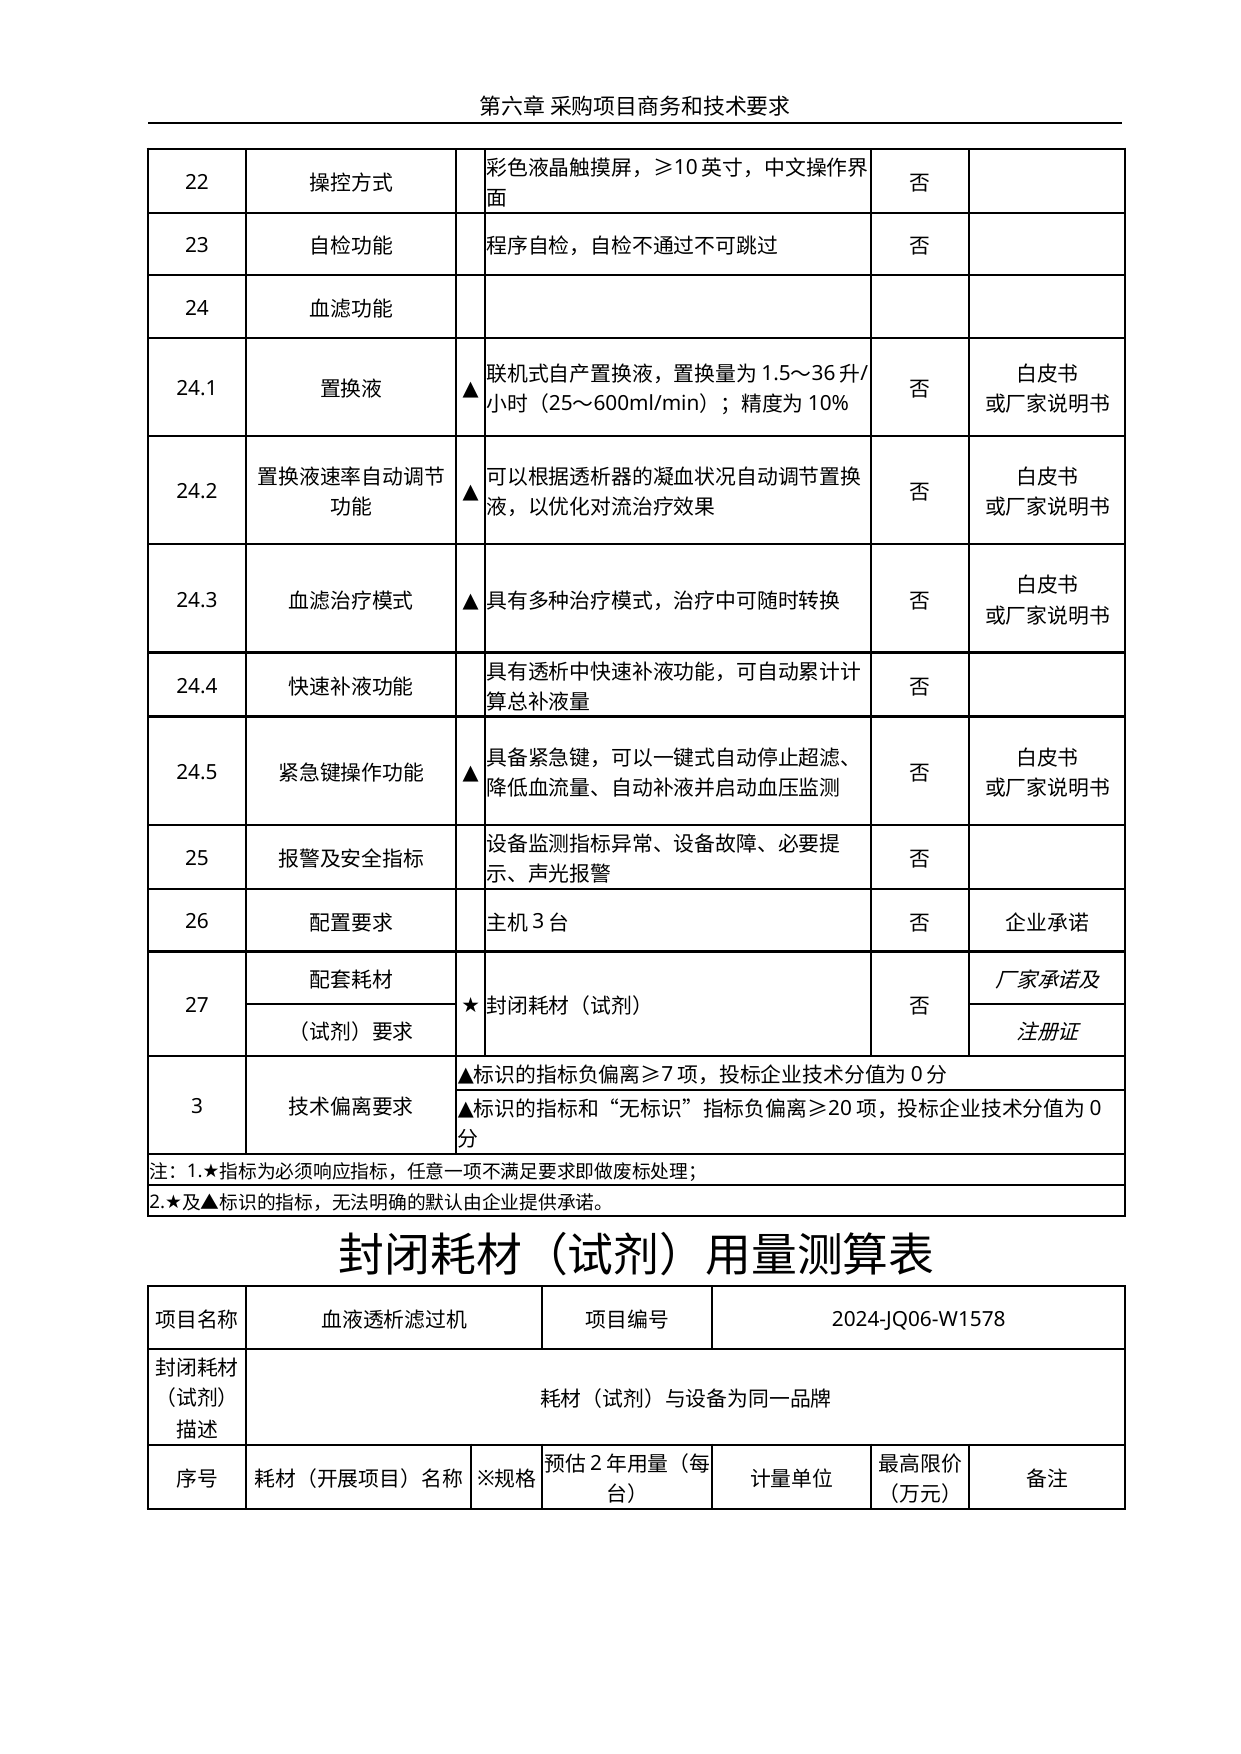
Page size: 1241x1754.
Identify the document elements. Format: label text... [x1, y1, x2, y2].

table_cell 27 [149, 953, 245, 1054]
table_cell 否 [872, 437, 968, 543]
table_cell 厂家承诺及 [970, 953, 1124, 1002]
table_cell 封闭耗材（试剂） [149, 1350, 245, 1412]
table_cell 24.2 [149, 437, 245, 543]
table_cell 程序自检，自检不通过不可跳过 [486, 214, 870, 274]
table_cell 否 [872, 826, 968, 888]
table_cell 白皮书 或厂家说明书 [970, 339, 1124, 435]
table_cell ▲标识的指标负偏离≥7项，投标企业技术分值为0分 [457, 1057, 1124, 1088]
table_cell 25 [149, 826, 245, 888]
table_cell [872, 276, 968, 337]
table_cell ▲标识的指标和“无标识”指标负偏离≥20项，投标企业技术分值为0分 [457, 1091, 1124, 1153]
table_cell [970, 214, 1124, 274]
table_cell 计量单位 [713, 1446, 870, 1508]
table_cell 具备紧急键，可以一键式自动停止超滤、降低血流量、自动补液并启动血压监测 [486, 718, 870, 824]
table_cell 2024-JQ06-W1578 [713, 1287, 1124, 1348]
table_cell 否 [872, 718, 968, 824]
table_cell 否 [872, 214, 968, 274]
table_cell 否 [872, 339, 968, 435]
table_cell 置换液速率自动调节功能 [247, 437, 455, 543]
table_cell ★ [457, 953, 484, 1054]
table_cell 24.1 [149, 339, 245, 435]
table_cell （试剂）要求 [247, 1005, 455, 1054]
table_cell 可以根据透析器的凝血状况自动调节置换液，以优化对流治疗效果 [486, 437, 870, 543]
table_cell 血滤治疗模式 [247, 545, 455, 651]
table_cell 备注 [970, 1446, 1124, 1508]
table_cell [457, 150, 484, 212]
table_cell 2.★及▲标识的指标，无法明确的默认由企业提供承诺。 [149, 1186, 1124, 1215]
table_cell 封闭耗材（试剂） [486, 953, 870, 1054]
table_cell 技术偏离要求 [247, 1057, 455, 1153]
table_cell 耗材（开展项目）名称 [247, 1446, 470, 1508]
table_cell 23 [149, 214, 245, 274]
table_cell [970, 654, 1124, 715]
table_cell 配套耗材 [247, 953, 455, 1002]
table_cell 24.3 [149, 545, 245, 651]
table_cell [457, 276, 484, 337]
table_cell 24.4 [149, 654, 245, 715]
table_cell 项目编号 [543, 1287, 711, 1348]
table_cell 3 [149, 1057, 245, 1153]
table_cell [457, 654, 484, 715]
table_cell ※规格 [472, 1446, 541, 1508]
table_cell 22 [149, 150, 245, 212]
table_cell 24 [149, 276, 245, 337]
table_cell ▲ [457, 718, 484, 824]
table_cell 主机3台 [486, 890, 870, 950]
table_cell 置换液 [247, 339, 455, 435]
table_cell 白皮书 或厂家说明书 [970, 437, 1124, 543]
table_cell 否 [872, 545, 968, 651]
table_cell 自检功能 [247, 214, 455, 274]
table_cell 26 [149, 890, 245, 950]
table_cell 联机式自产置换液，置换量为1.5～36升/小时（25～600ml/min）；精度为10% [486, 339, 870, 435]
table_cell 血液透析滤过机 [247, 1287, 541, 1348]
table_cell 封闭耗材（试剂）用量测算表 [148, 1217, 1125, 1285]
table_cell 序号 [149, 1446, 245, 1508]
table_cell 否 [872, 150, 968, 212]
table_cell 否 [872, 654, 968, 715]
table_cell 耗材（试剂）与设备为同一品牌 [247, 1350, 1124, 1443]
table_cell ▲ [457, 339, 484, 435]
table_cell 操控方式 [247, 150, 455, 212]
table_cell [970, 826, 1124, 888]
table_cell 注册证 [970, 1005, 1124, 1054]
table_cell 快速补液功能 [247, 654, 455, 715]
table_cell [970, 276, 1124, 337]
table_cell 企业承诺 [970, 890, 1124, 950]
table_cell 报警及安全指标 [247, 826, 455, 888]
table_cell 否 [872, 890, 968, 950]
table_cell 具有多种治疗模式，治疗中可随时转换 [486, 545, 870, 651]
table_cell 预估2年用量（每台） [543, 1446, 711, 1508]
table_cell 否 [872, 953, 968, 1054]
table_cell 白皮书 或厂家说明书 [970, 718, 1124, 824]
table_cell 配置要求 [247, 890, 455, 950]
table_cell 项目名称 [149, 1287, 245, 1348]
table_cell [486, 276, 870, 337]
table_cell 具有透析中快速补液功能，可自动累计计算总补液量 [486, 654, 870, 715]
table_cell [457, 214, 484, 274]
table_cell [457, 826, 484, 888]
table_cell 设备监测指标异常、设备故障、必要提示、声光报警 [486, 826, 870, 888]
table_cell [970, 150, 1124, 212]
table_cell ▲ [457, 545, 484, 651]
table_cell 描述 [149, 1412, 245, 1443]
table_cell 紧急键操作功能 [247, 718, 455, 824]
table_cell 彩色液晶触摸屏，≥10英寸，中文操作界面 [486, 150, 870, 212]
table_cell 血滤功能 [247, 276, 455, 337]
table_cell 白皮书 或厂家说明书 [970, 545, 1124, 651]
table_cell [457, 890, 484, 950]
table_cell 24.5 [149, 718, 245, 824]
table_cell ▲ [457, 437, 484, 543]
table_cell 注：1.★指标为必须响应指标，任意一项不满足要求即做废标处理； [149, 1155, 1124, 1184]
table_cell 最高限价（万元） [872, 1446, 968, 1508]
